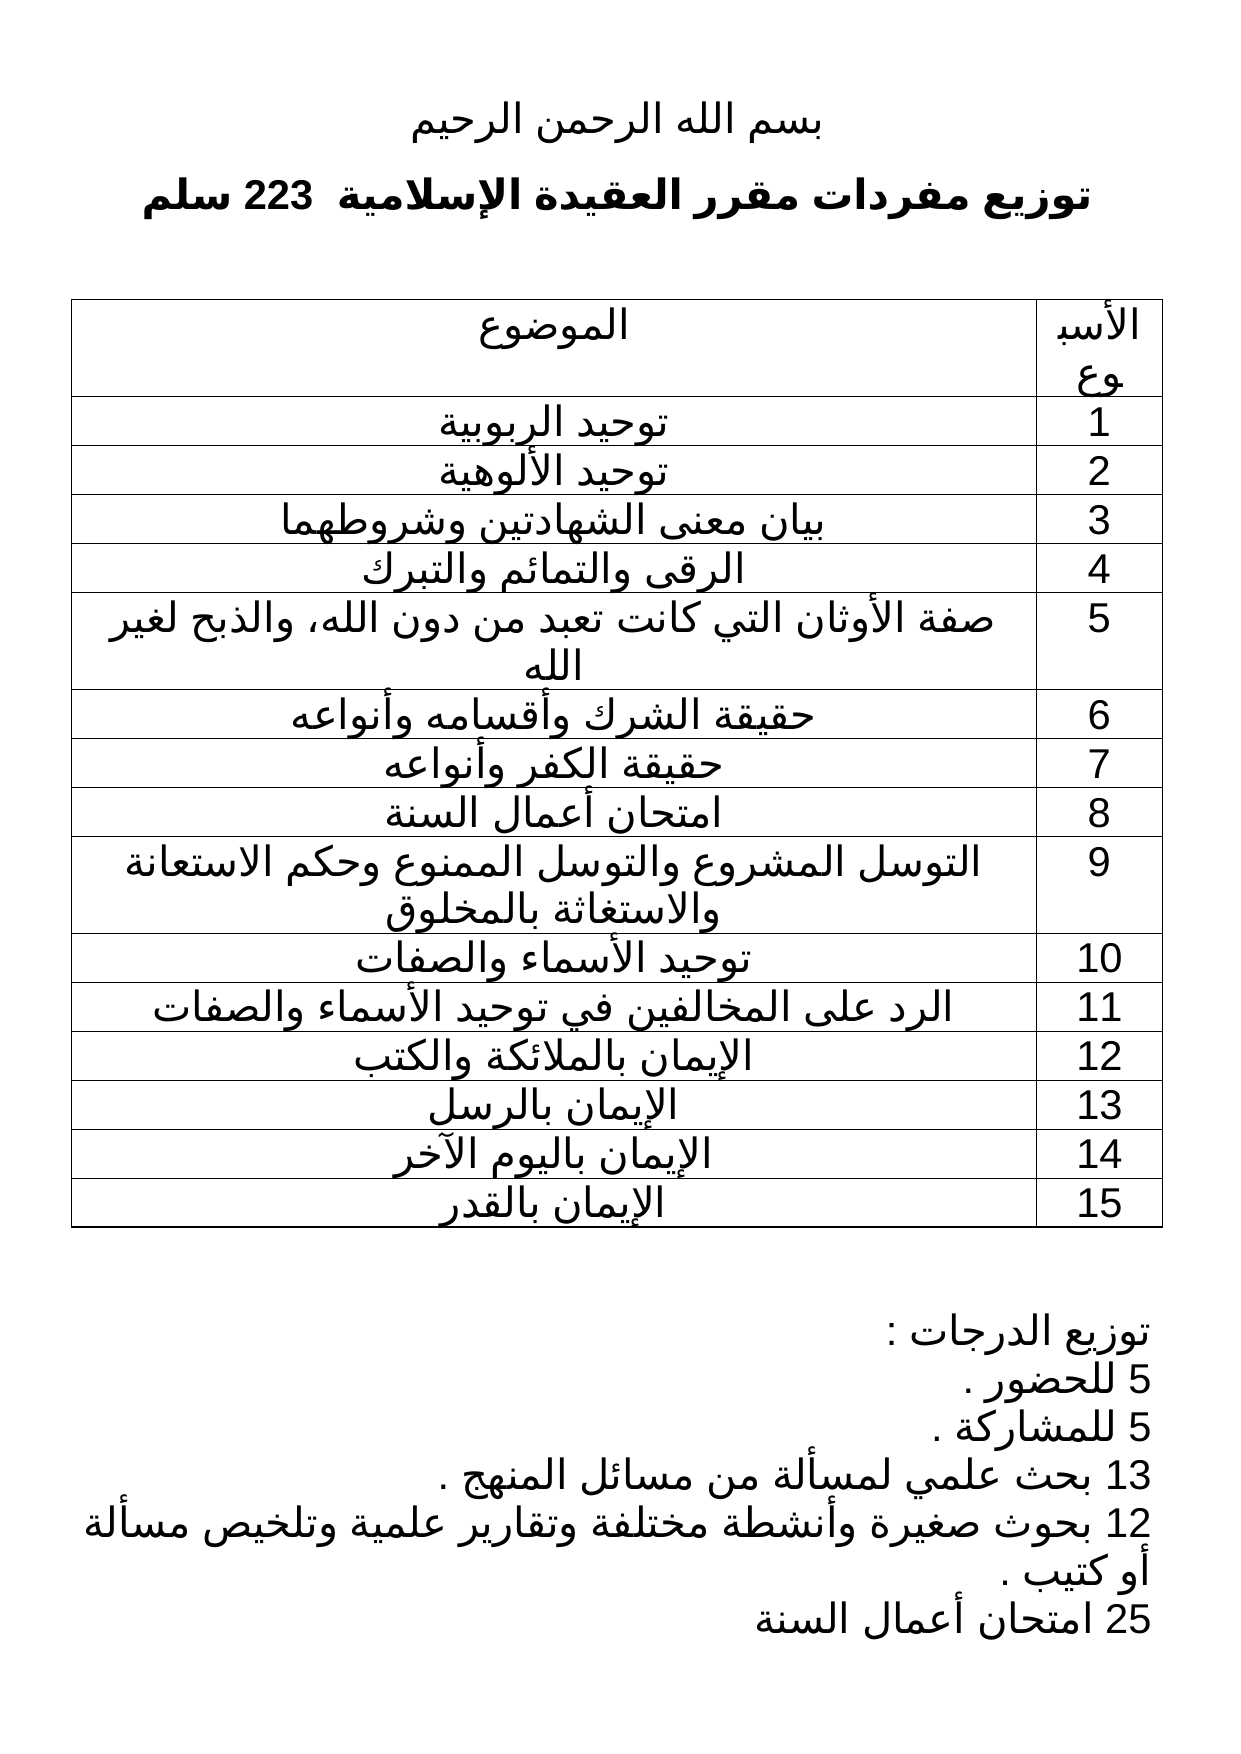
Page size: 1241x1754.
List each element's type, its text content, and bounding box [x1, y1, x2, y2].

table_cell حقيقة الشرك وأقسامه وأنواعه [72, 690, 1036, 738]
table_cell 12 [1037, 1032, 1162, 1079]
table_cell الرقى والتمائم والتبرك [72, 544, 1036, 592]
table_cell 10 [1037, 934, 1162, 982]
table_cell 6 [1037, 690, 1162, 738]
table_cell 13 [1037, 1081, 1162, 1128]
table_cell توحيد الألوهية [72, 446, 1036, 494]
table_cell الإيمان باليوم الآخر [72, 1130, 1036, 1177]
table_cell الرد على المخالفين في توحيد الأسماء والصفات [72, 983, 1036, 1031]
text توزيع الدرجات : [83, 1307, 1152, 1355]
table_cell حقيقة الكفر وأنواعه [72, 739, 1036, 787]
table_cell امتحان أعمال السنة [72, 788, 1036, 836]
text توزيع مفردات مقرر العقيدة الإسلامية 223 سلم [83, 170, 1152, 218]
table_cell 4 [1037, 544, 1162, 592]
table_cell 11 [1037, 983, 1162, 1031]
table_cell 7 [1037, 739, 1162, 787]
table_header الموضوع [72, 300, 1036, 396]
text 13 بحث علمي لمسألة من مسائل المنهج . [83, 1451, 1152, 1498]
table_cell 3 [1037, 495, 1162, 543]
text 12 بحوث صغيرة وأنشطة مختلفة وتقارير علمية وتلخيص مسألة أو كتيب . [83, 1498, 1152, 1594]
text 25 امتحان أعمال السنة [83, 1594, 1152, 1642]
table_cell 15 [1037, 1179, 1162, 1226]
table_cell 1 [1037, 397, 1162, 445]
table_cell الإيمان بالملائكة والكتب [72, 1032, 1036, 1079]
table_cell الإيمان بالرسل [72, 1081, 1036, 1128]
text بسم الله الرحمن الرحيم [83, 94, 1152, 142]
table_header الأسبوع [1037, 300, 1162, 396]
table_cell 8 [1037, 788, 1162, 836]
text 5 للمشاركة . [83, 1403, 1152, 1451]
table_cell صفة الأوثان التي كانت تعبد من دون الله، والذبح لغير الله [72, 593, 1036, 689]
table_cell 14 [1037, 1130, 1162, 1177]
table_cell التوسل المشروع والتوسل الممنوع وحكم الاستعانة والاستغاثة بالمخلوق [72, 837, 1036, 933]
text 5 للحضور . [83, 1355, 1152, 1403]
table_cell 2 [1037, 446, 1162, 494]
table_cell الإيمان بالقدر [72, 1179, 1036, 1226]
table_cell بيان معنى الشهادتين وشروطهما [72, 495, 1036, 543]
table_cell 9 [1037, 837, 1162, 933]
table_cell توحيد الربوبية [72, 397, 1036, 445]
table_cell توحيد الأسماء والصفات [72, 934, 1036, 982]
table_cell 5 [1037, 593, 1162, 689]
